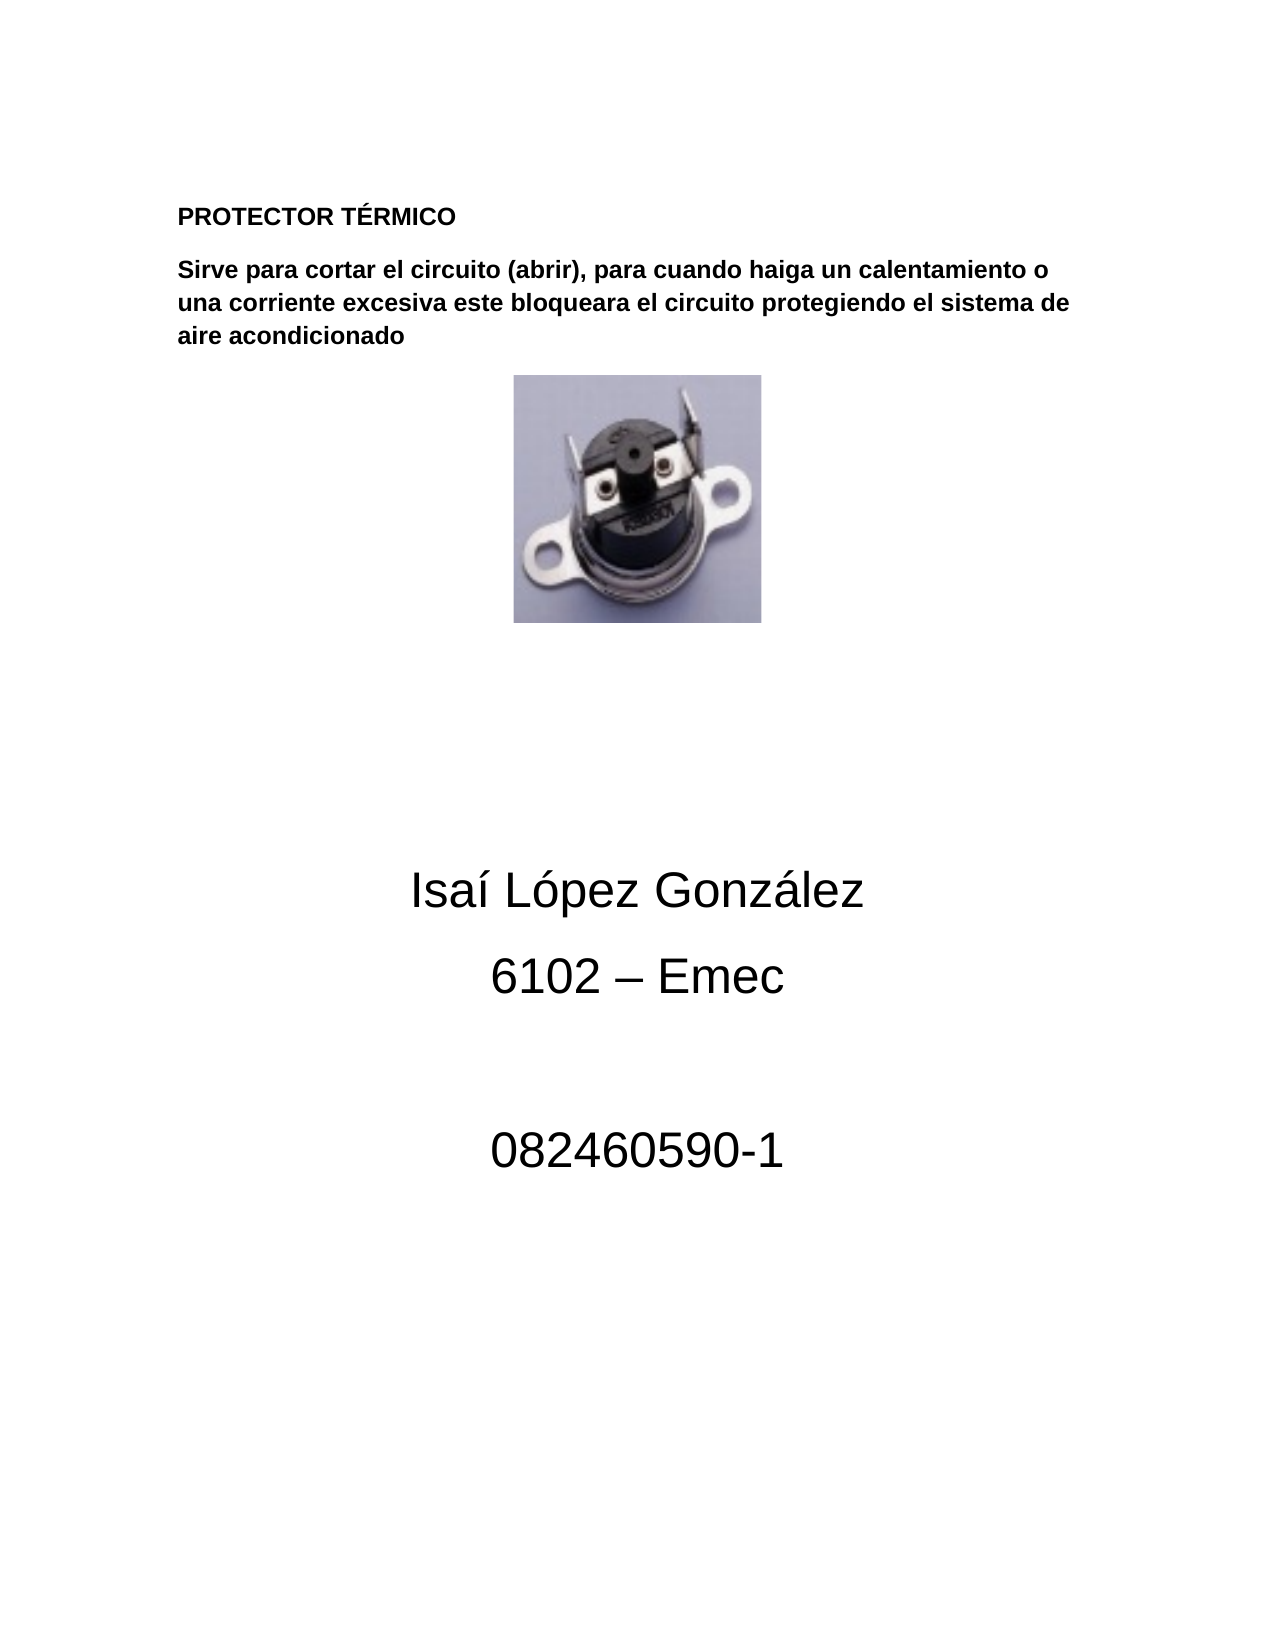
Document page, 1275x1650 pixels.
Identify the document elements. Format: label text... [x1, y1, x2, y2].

picture [513, 375, 762, 623]
text 082460590-1 [177, 1121, 1098, 1178]
text 6102 – Emec [177, 947, 1098, 1004]
text Sirve para cortar el circuito (abrir), para cuando haiga un calentamiento o una corriente excesiva este bloqueara el circuito protegiendo el sistema de aire acondicionado [177, 255, 1098, 350]
text PROTECTOR TÉRMICO [177, 201, 1098, 230]
text Isaí López González [177, 860, 1098, 918]
